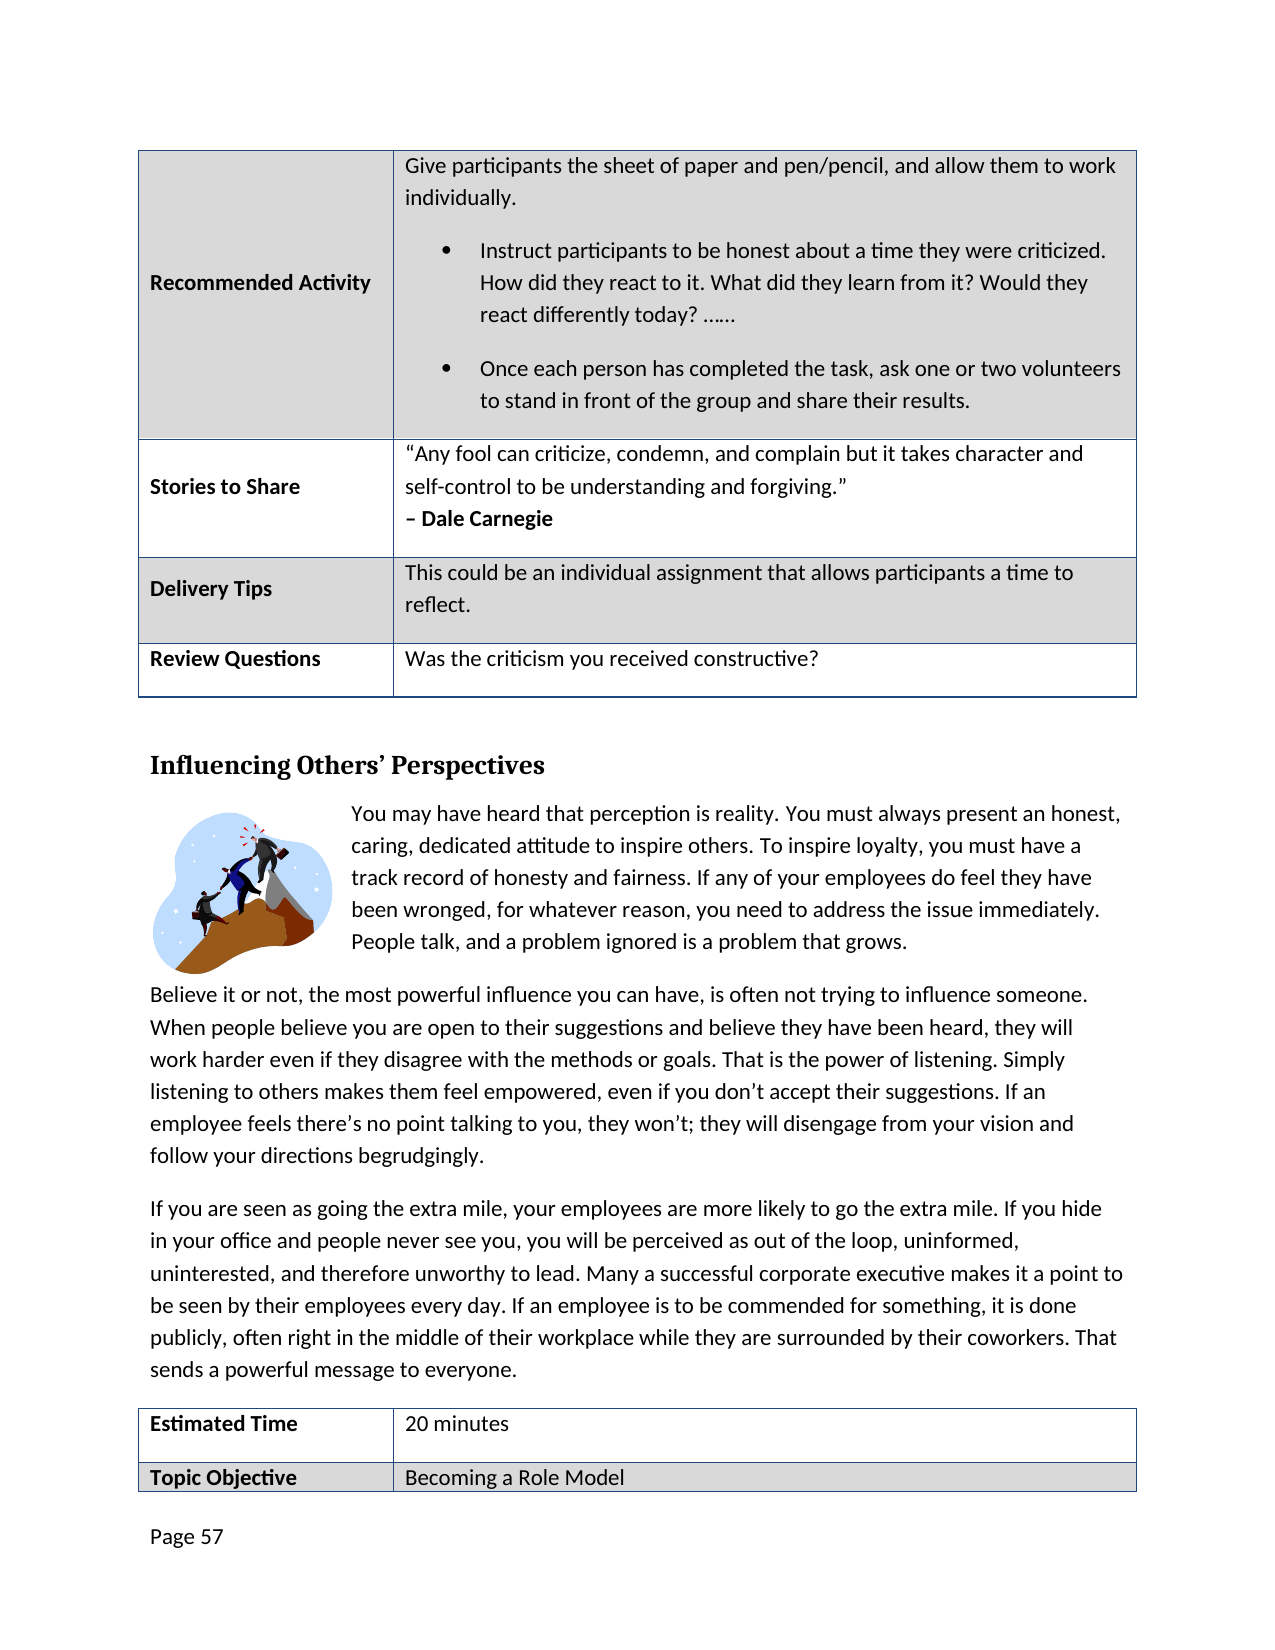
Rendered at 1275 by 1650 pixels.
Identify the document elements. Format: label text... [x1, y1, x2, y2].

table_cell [394, 1463, 1136, 1491]
subtitle Influencing Others’ Perspectives [150, 750, 1125, 782]
table_cell Review Questions [139, 644, 393, 696]
table_cell Give participants the sheet of paper and pen/pencil, and allow them to work individually. Instruct participants to be honest about a time they were criticized. How did they react to it. What did they learn from it? Would they react differently today? …… Once each person has completed the task, ask one or two volunteers to stand in front of the group and share their results. [394, 151, 1136, 438]
table_header Estimated Time [139, 1409, 393, 1462]
text You may have heard that perception is reality. You must always present an honest, caring, dedicated attitude to inspire others. To inspire loyalty, you must have a track record of honesty and fairness. If any of your employees do feel they have been wronged, for whatever reason, you need to address the issue immediately. People talk, and a problem ignored is a problem that grows. [150, 799, 1125, 955]
table_cell Delivery Tips [139, 558, 393, 643]
table_header 20 minutes [394, 1409, 1136, 1462]
table_cell Was the criticism you received constructive? [394, 644, 1136, 696]
table_cell Stories to Share [139, 440, 393, 557]
table_cell Recommended Activity [139, 151, 393, 438]
table_cell Topic Objective [139, 1463, 393, 1491]
table_cell This could be an individual assignment that allows participants a time to reflect. [394, 558, 1136, 643]
text Believe it or not, the most powerful influence you can have, is often not trying to influence someone. When people believe you are open to their suggestions and believe they have been heard, they will work harder even if they disagree with the methods or goals. That is the power of listening. Simply listening to others makes them feel empowered, even if you don’t accept their suggestions. If an employee feels there’s no point talking to you, they won’t; they will disengage from your vision and follow your directions begrudgingly. [150, 980, 1125, 1169]
text If you are seen as going the extra mile, your employees are more likely to go the extra mile. If you hide in your office and people never see you, you will be perceived as out of the loop, uninformed, uninterested, and therefore unworthy to lead. Many a successful corporate executive makes it a point to be seen by their employees every day. If an employee is to be commended for something, it is done publicly, often right in the middle of their workplace while they are surrounded by their coworkers. That sends a powerful message to everyone. [150, 1194, 1125, 1383]
table_cell “Any fool can criticize, condemn, and complain but it takes character and self-control to be understanding and forgiving.” – Dale Carnegie [394, 440, 1136, 557]
